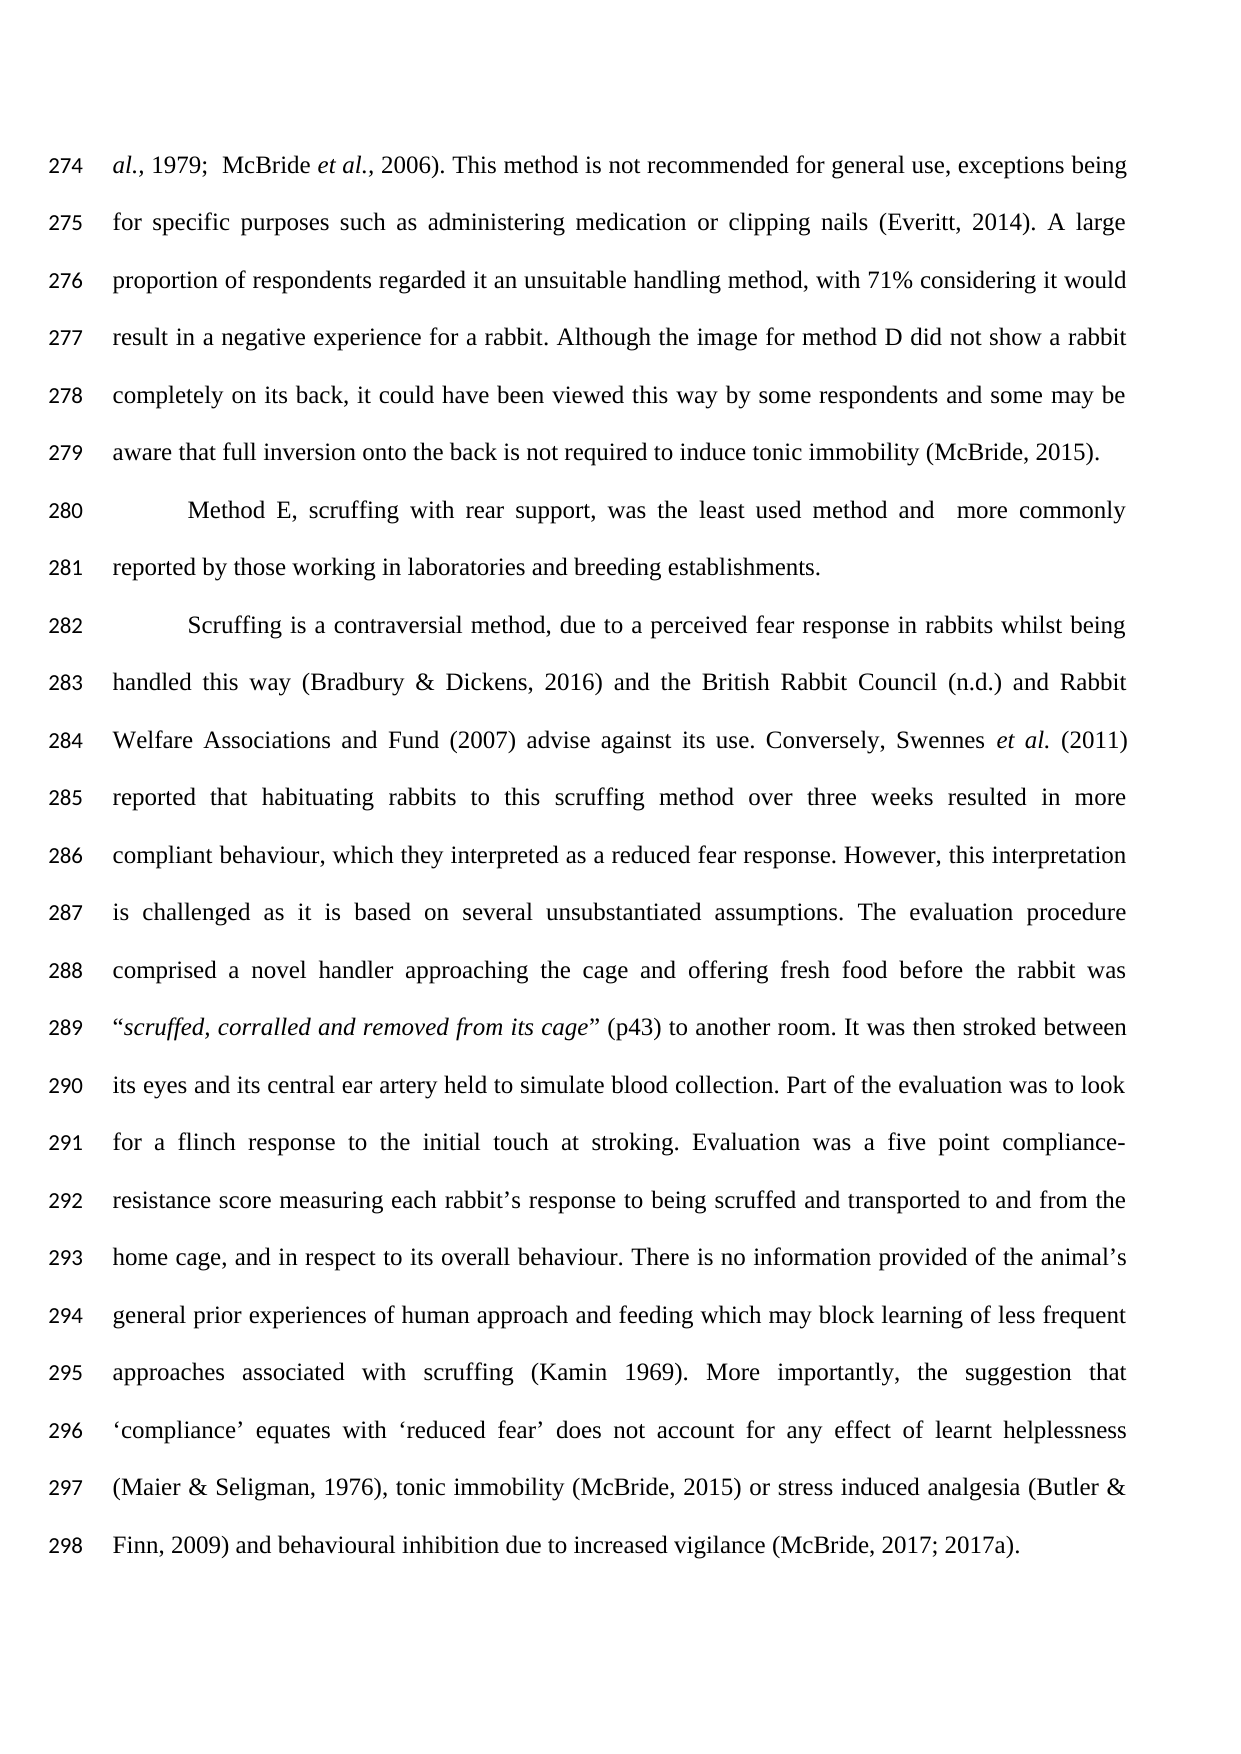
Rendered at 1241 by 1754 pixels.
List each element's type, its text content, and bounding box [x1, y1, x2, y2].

text Method E, scruffing with rear support, was the least used method and more commonly reported by those working in laboratories and breeding establishments. [112, 495, 1128, 581]
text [112, 150, 1128, 466]
text Scruffing is a contraversial method, due to a perceived fear response in rabbits whilst being handled this way (Bradbury & Dickens, 2016) and the British Rabbit Council (n.d.) and Rabbit Welfare Associations and Fund (2007) advise against its use. Conversely, Swennes et al. (2011) reported that habituating rabbits to this scruffing method over three weeks resulted in more compliant behaviour, which they interpreted as a reduced fear response. However, this interpretation is challenged as it is based on several unsubstantiated assumptions. The evaluation procedure comprised a novel handler approaching the cage and offering fresh food before the rabbit was “scruffed, corralled and removed from its cage” (p43) to another room. It was then stroked between its eyes and its central ear artery held to simulate blood collection. Part of the evaluation was to look for a flinch response to the initial touch at stroking. Evaluation was a five point compliance-resistance score measuring each rabbit’s response to being scruffed and transported to and from the home cage, and in respect to its overall behaviour. There is no information provided of the animal’s general prior experiences of human approach and feeding which may block learning of less frequent approaches associated with scruffing (Kamin 1969). More importantly, the suggestion that ‘compliance’ equates with ‘reduced fear’ does not account for any effect of learnt helplessness (Maier & Seligman, 1976), tonic immobility (McBride, 2015) or stress induced analgesia (Butler & Finn, 2009) and behavioural inhibition due to increased vigilance (McBride, 2017; 2017a). [112, 610, 1128, 1559]
